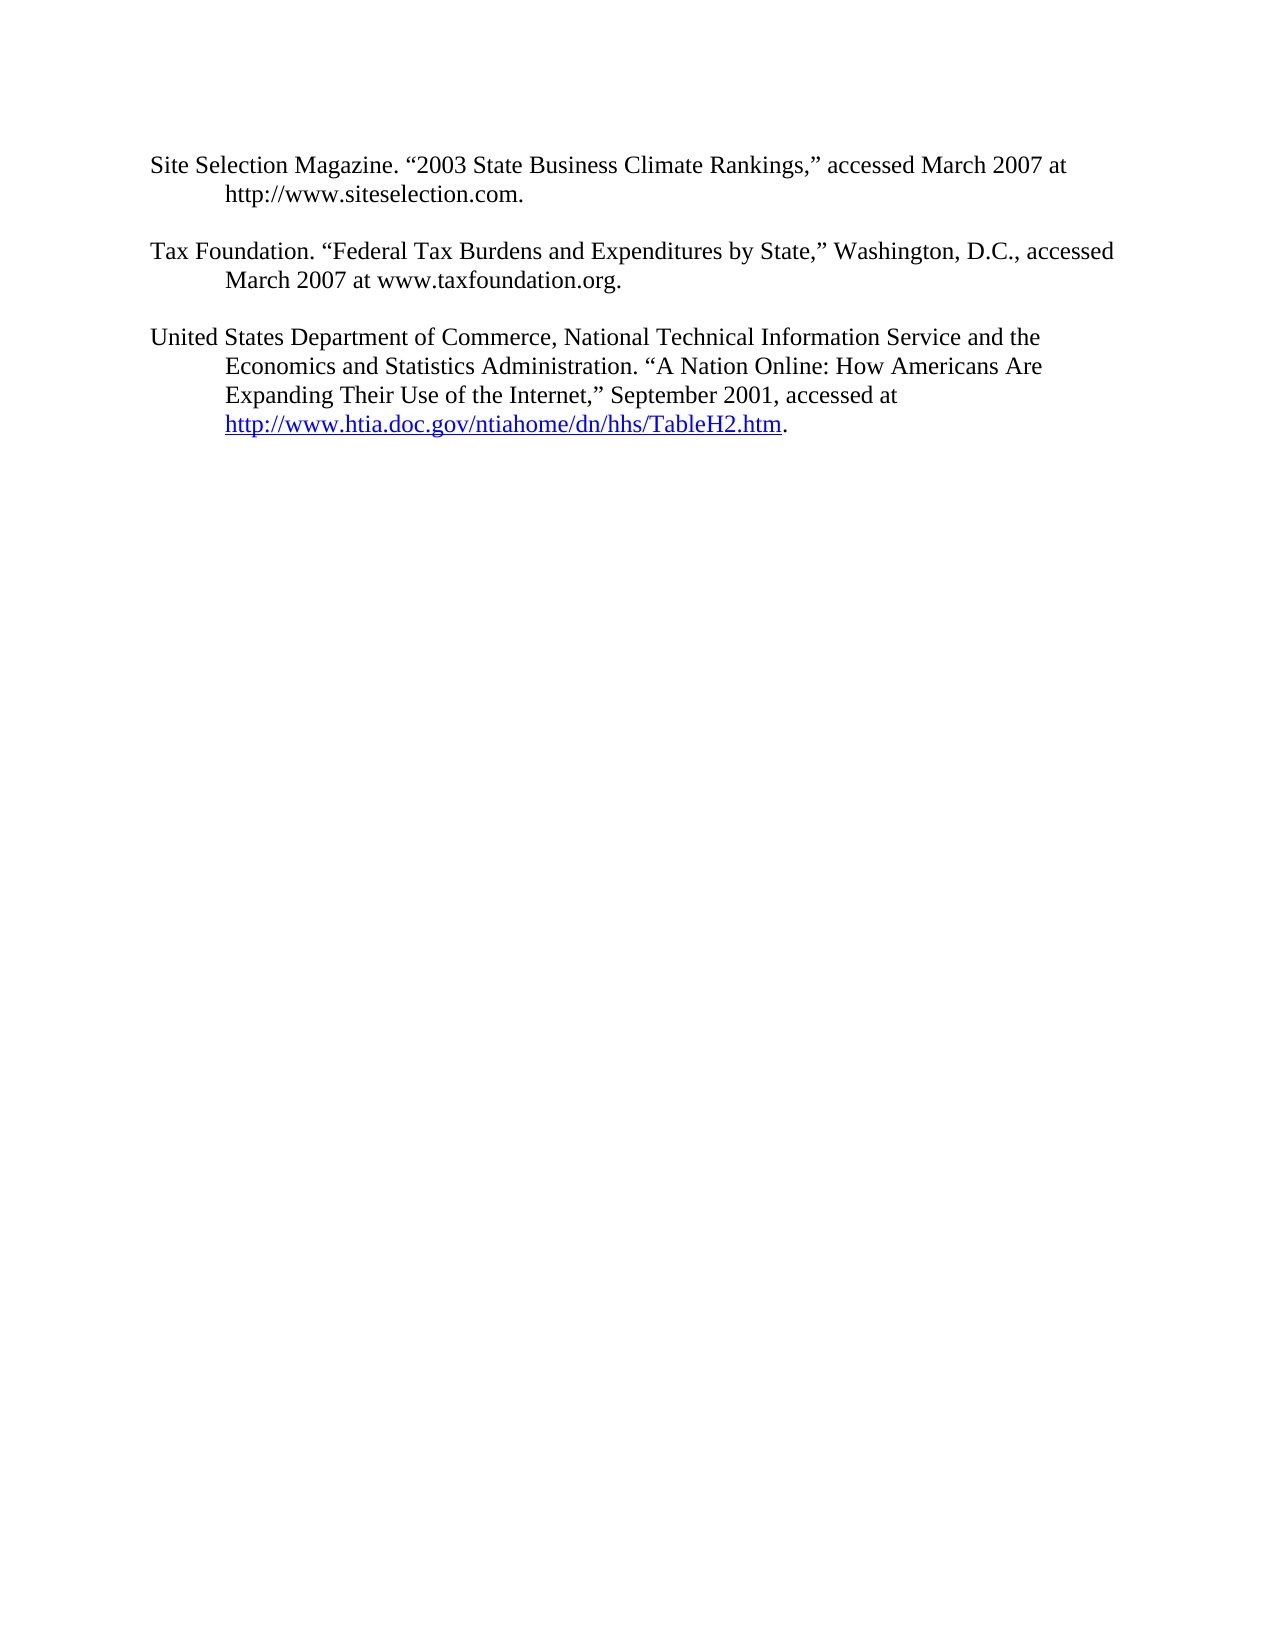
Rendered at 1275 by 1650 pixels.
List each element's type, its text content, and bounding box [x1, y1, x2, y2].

text United States Department of Commerce, National Technical Information Service and the Economics and Statistics Administration. “A Nation Online: How Americans Are Expanding Their Use of the Internet,” September 2001, accessed at http://www.htia.doc.gov/ntiahome/dn/hhs/TableH2.htm. [150, 322, 1125, 437]
text Tax Foundation. “Federal Tax Burdens and Expenditures by State,” Washington, D.C., accessed March 2007 at www.taxfoundation.org. [150, 236, 1125, 294]
text Site Selection Magazine. “2003 State Business Climate Rankings,” accessed March 2007 at http://www.siteselection.com. [150, 150, 1125, 207]
